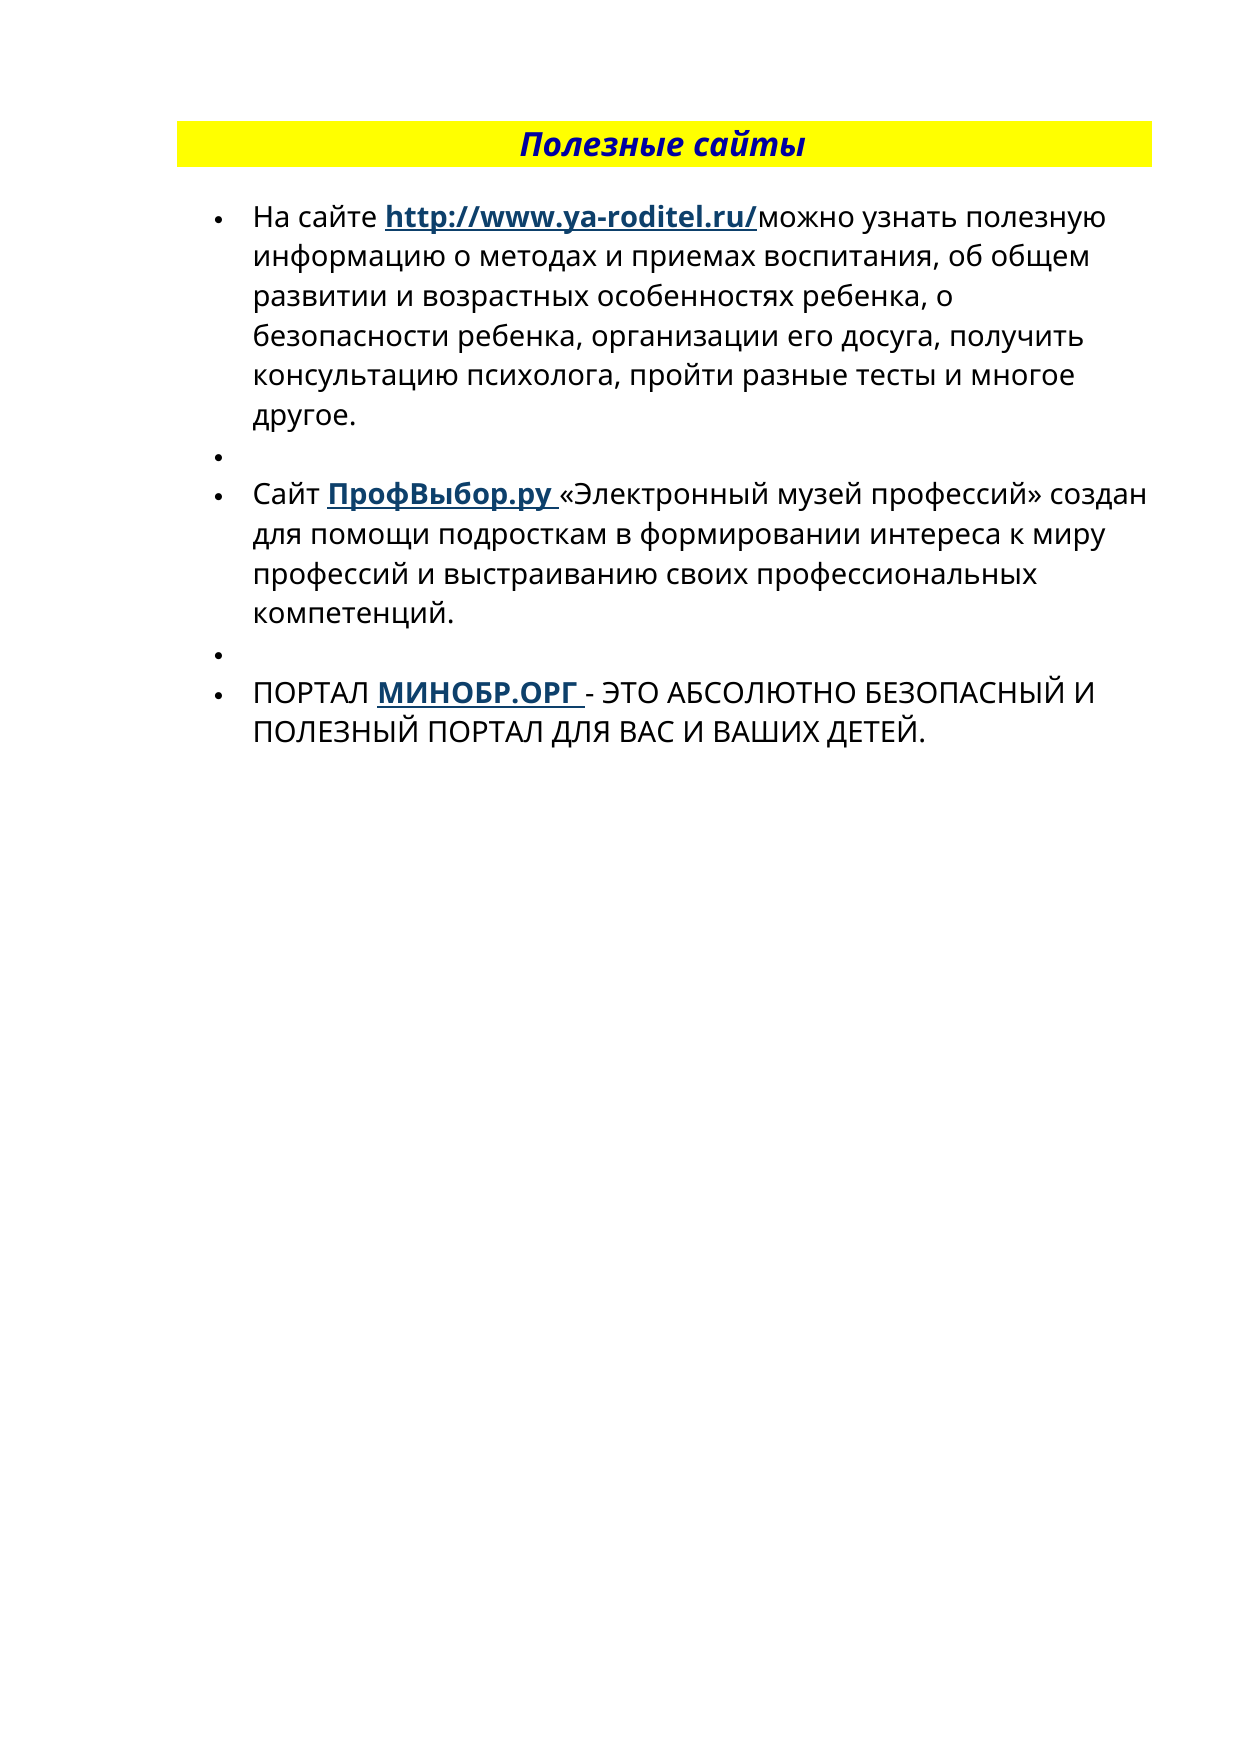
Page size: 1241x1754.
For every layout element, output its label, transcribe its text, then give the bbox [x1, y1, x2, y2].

text Полезные сайты [177, 121, 1152, 167]
list ПОРТАЛ МИНОБР.ОРГ - ЭТО АБСОЛЮТНО БЕЗОПАСНЫЙ И ПОЛЕЗНЫЙ ПОРТАЛ ДЛЯ ВАС И ВАШИХ ДЕТЕЙ. [215, 672, 1152, 751]
list На сайте http://www.ya-roditel.ru/можно узнать полезную информацию о методах и приемах воспитания, об общем развитии и возрастных особенностях ребенка, о безопасности ребенка, организации его досуга, получить консультацию психолога, пройти разные тесты и многое другое. [215, 196, 1152, 434]
list Cайт ПрофВыбор.ру «Электронный музей профессий» создан для помощи подросткам в формировании интереса к миру профессий и выстраиванию своих профессиональных компетенций. [215, 474, 1152, 632]
